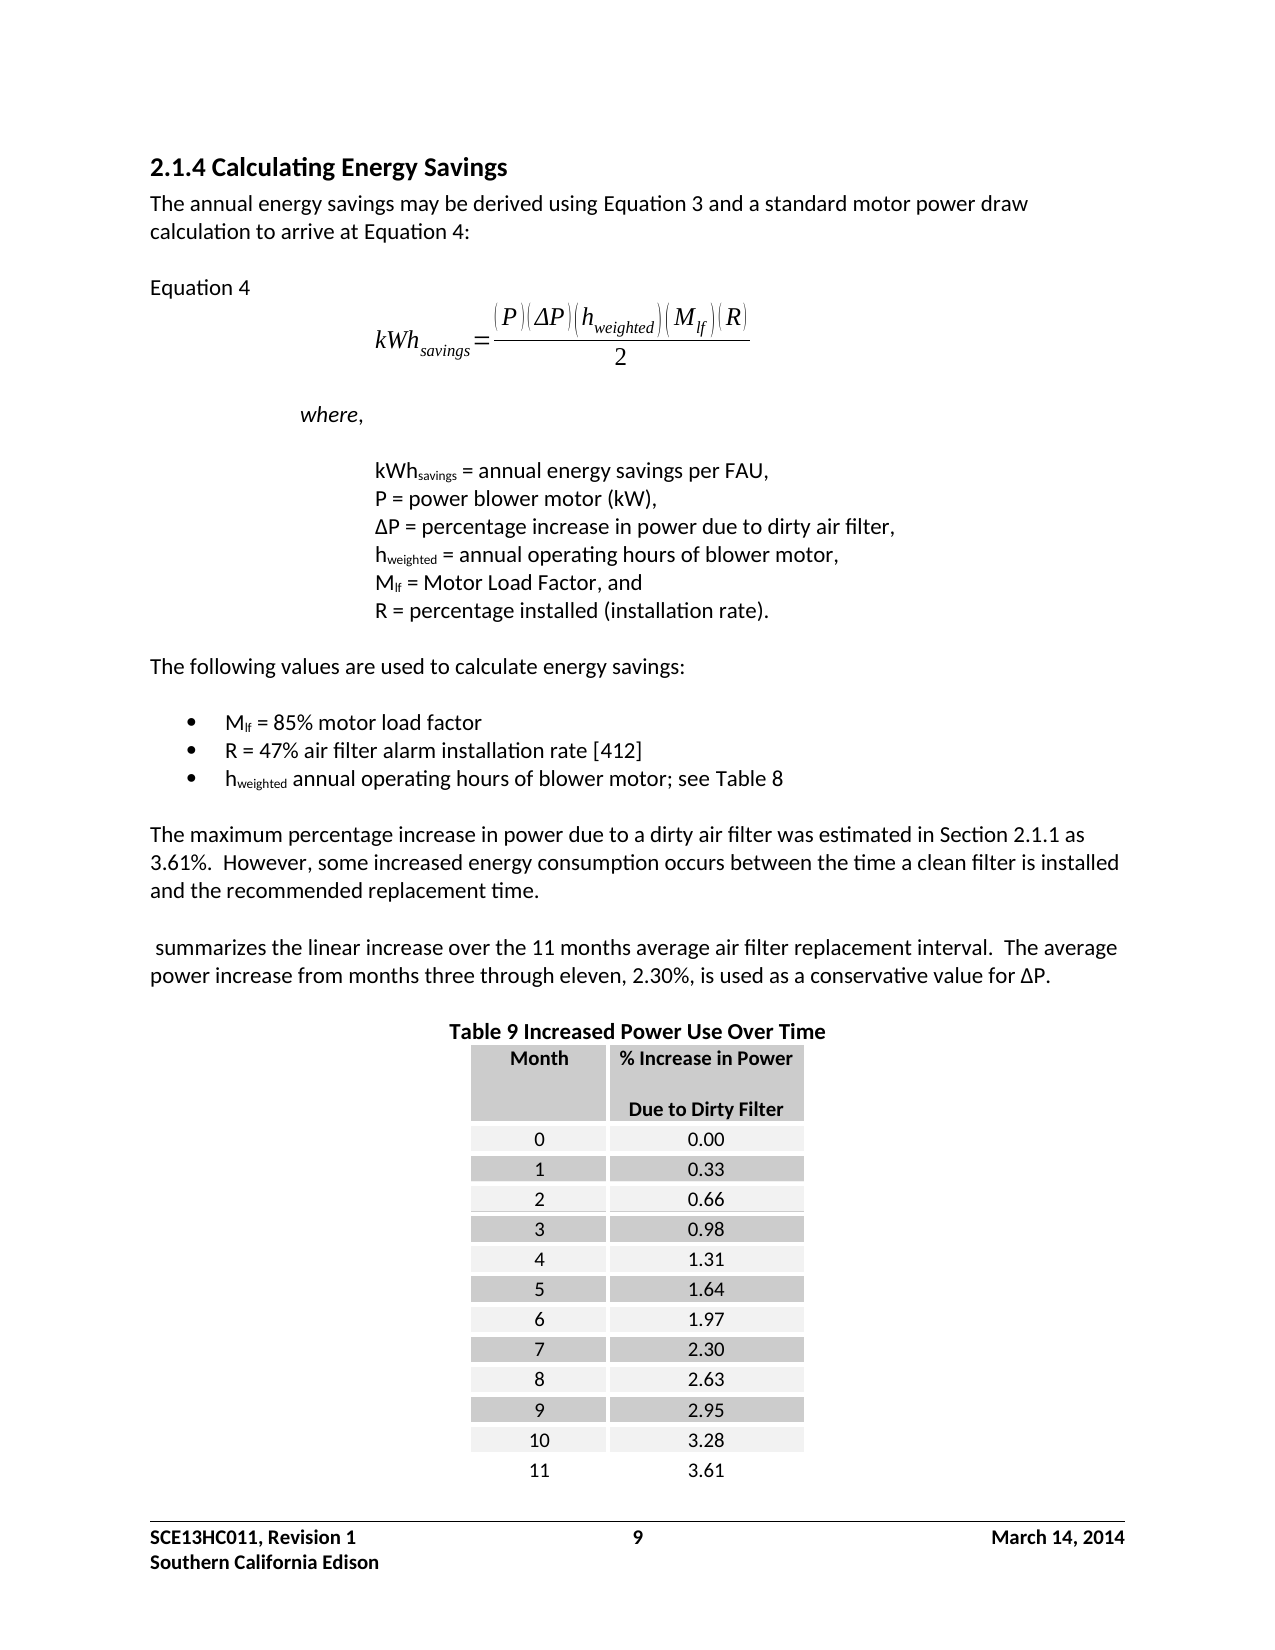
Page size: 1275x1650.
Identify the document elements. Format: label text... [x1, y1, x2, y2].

table_cell 1.31 [610, 1246, 804, 1272]
table_cell 0.33 [610, 1156, 804, 1181]
table_cell 3.61 [610, 1457, 804, 1482]
table_cell 1.64 [610, 1276, 804, 1302]
table_cell 3 [471, 1216, 606, 1242]
subtitle 2.1.4 Calculating Energy Savings [150, 150, 1125, 183]
list Mlf = 85% motor load factor [187, 708, 1125, 736]
text hweighted = annual operating hours of blower motor, [375, 540, 1125, 568]
text Mlf = Motor Load Factor, and [375, 568, 1125, 596]
table_cell 1 [471, 1156, 606, 1181]
table_cell 2.30 [610, 1337, 804, 1362]
table_cell 7 [471, 1337, 606, 1362]
text P = power blower motor (kW), [375, 484, 1125, 512]
table_header % Increase in Power Due to Dirty Filter [610, 1045, 804, 1121]
table_cell 0.00 [610, 1126, 804, 1151]
text where, [300, 400, 1125, 428]
text Table 9 summarizes the linear increase over the 11 months average air filter replacement interval. The average power increase from months three through eleven, 2.30%, is used as a conservative value for ΔP. [150, 933, 1125, 989]
list R = 47% air filter alarm installation rate [412] [187, 736, 1125, 764]
text The following values are used to calculate energy savings: [150, 652, 1125, 680]
text ΔP = percentage increase in power due to dirty air filter, [375, 512, 1125, 540]
table_cell 2.63 [610, 1367, 804, 1392]
text R = percentage installed (installation rate). [375, 596, 1125, 624]
table_header Month [471, 1045, 606, 1121]
table_cell 9 [471, 1397, 606, 1422]
table_cell 6 [471, 1307, 606, 1332]
text kWhsavings = annual energy savings per FAU, [300, 456, 1125, 484]
table_cell 2.95 [610, 1397, 804, 1422]
table_cell 1.97 [610, 1307, 804, 1332]
table_cell 0.66 [610, 1186, 804, 1211]
table_cell 8 [471, 1367, 606, 1392]
table_cell 5 [471, 1276, 606, 1302]
table_cell 10 [471, 1427, 606, 1452]
table_cell 11 [471, 1457, 606, 1482]
text Equation 4 [150, 273, 1125, 301]
table_cell 2 [471, 1186, 606, 1211]
table_cell 3.28 [610, 1427, 804, 1452]
text Table 9 Increased Power Use Over Time [150, 1017, 1125, 1045]
text The maximum percentage increase in power due to a dirty air filter was estimated in Section 2.1.1 as 3.61%. However, some increased energy consumption occurs between the time a clean filter is installed and the recommended replacement time. [150, 820, 1125, 904]
list hweighted annual operating hours of blower motor; see Table 8 [187, 764, 1125, 792]
table_cell 0.98 [610, 1216, 804, 1242]
text The annual energy savings may be derived using Equation 3 and a standard motor power draw calculation to arrive at Equation 4: [150, 189, 1125, 245]
table_cell 4 [471, 1246, 606, 1272]
table_cell 0 [471, 1126, 606, 1151]
